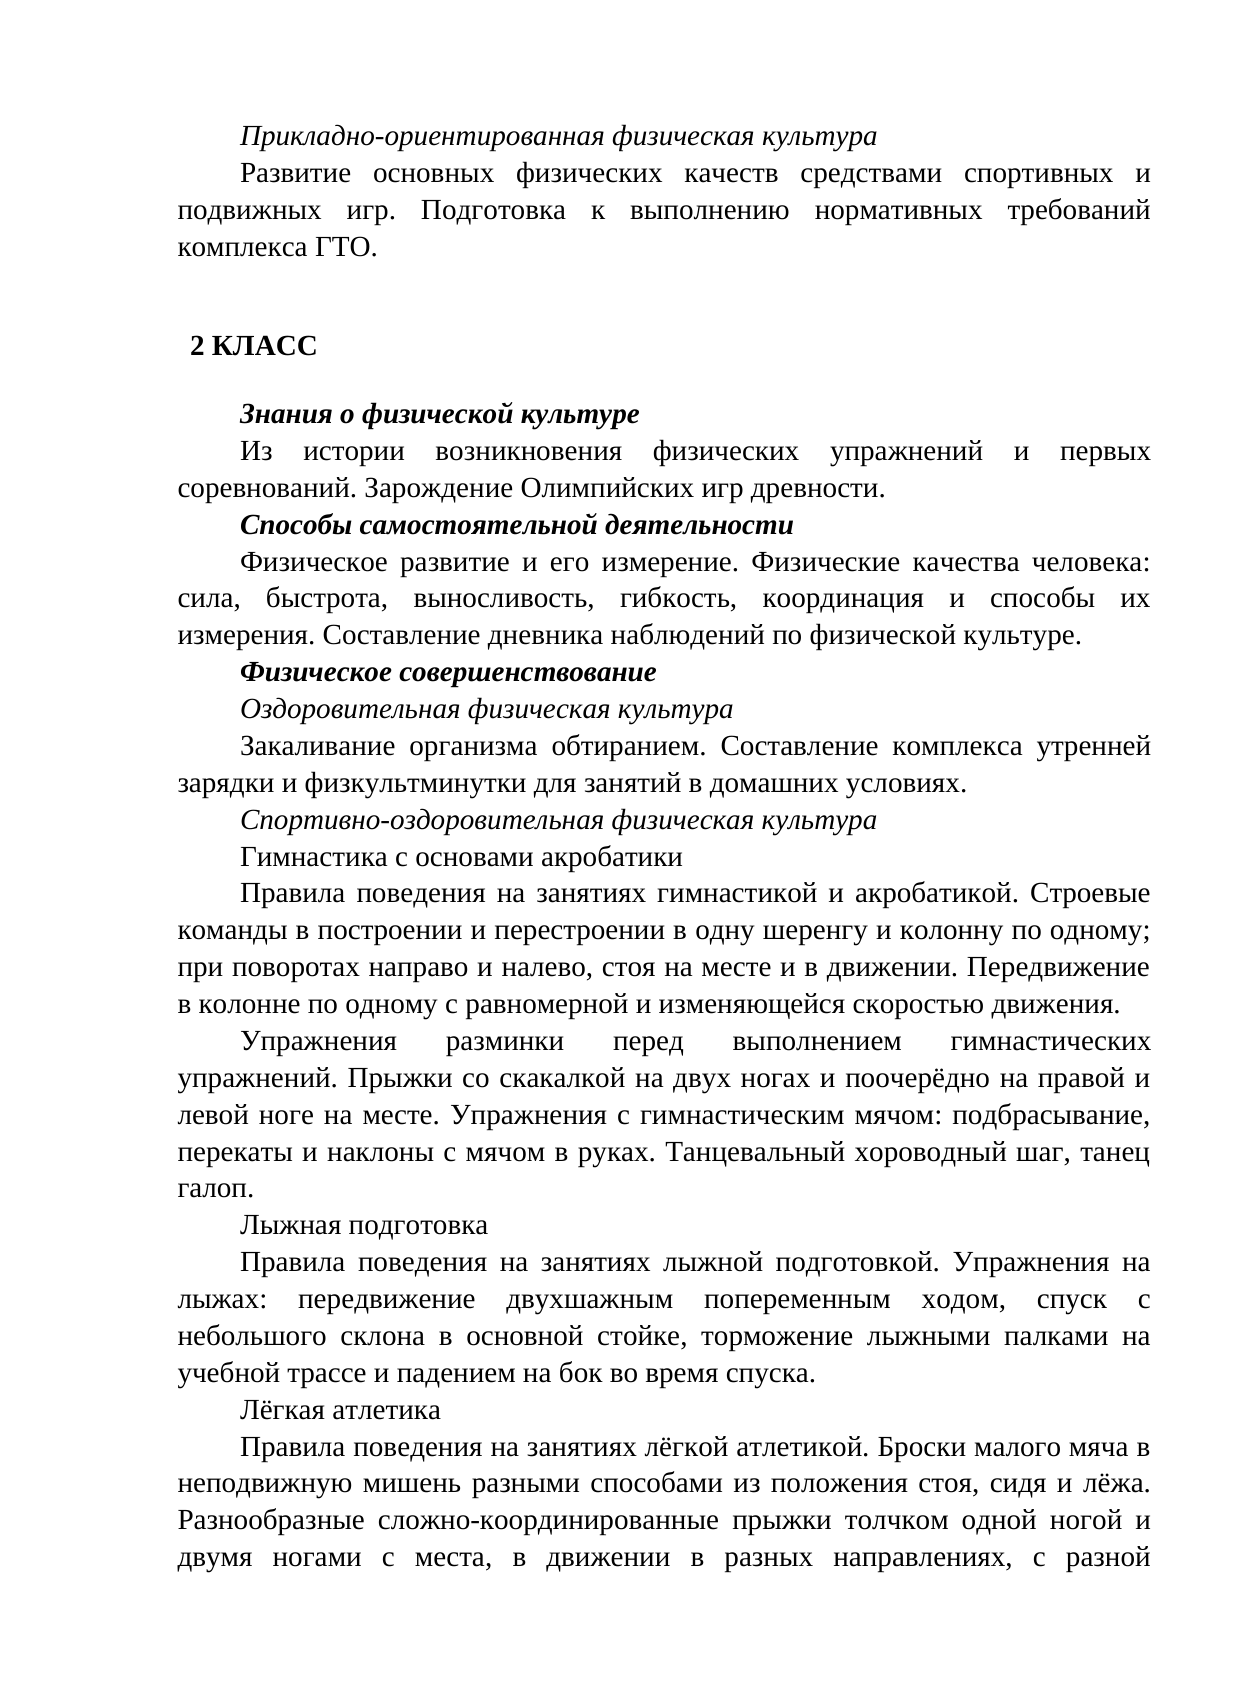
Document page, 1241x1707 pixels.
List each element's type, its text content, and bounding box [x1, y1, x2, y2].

text Прикладно-ориентированная физическая культура [177, 118, 1152, 152]
text Оздоровительная физическая культура [177, 691, 1152, 725]
text Физическое совершенствование [177, 654, 1152, 688]
text Спортивно-оздоровительная физическая культура [177, 802, 1152, 835]
text Из истории возникновения физических упражнений и первых соревнований. Зарождение Олимпийских игр древности. [177, 433, 1152, 503]
text Знания о физической культуре [177, 396, 1152, 430]
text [177, 1429, 1152, 1573]
text Физическое развитие и его измерение. Физические качества человека: сила, быстрота, выносливость, гибкость, координация и способы их измерения. Составление дневника наблюдений по физической культуре. [177, 544, 1152, 651]
text Способы самостоятельной деятельности [177, 507, 1152, 540]
text Гимнастика с основами акробатики [177, 839, 1152, 872]
text Лёгкая атлетика [177, 1392, 1152, 1425]
text Развитие основных физических качеств средствами спортивных и подвижных игр. Подготовка к выполнению нормативных требований комплекса ГТО. [177, 155, 1152, 262]
text Упражнения разминки перед выполнением гимнастических упражнений. Прыжки со скакалкой на двух ногах и поочерёдно на правой и левой ноге на месте. Упражнения с гимнастическим мячом: подбрасывание, перекаты и наклоны с мячом в руках. Танцевальный хороводный шаг, танец галоп. [177, 1023, 1152, 1204]
text Правила поведения на занятиях лыжной подготовкой. Упражнения на лыжах: передвижение двухшажным попеременным ходом, спуск с небольшого склона в основной стойке, торможение лыжными палками на учебной трассе и падением на бок во время спуска. [177, 1244, 1152, 1388]
text Лыжная подготовка [177, 1207, 1152, 1241]
text 2 КЛАСС [190, 328, 1152, 362]
text Правила поведения на занятиях гимнастикой и акробатикой. Строевые команды в построении и перестроении в одну шеренгу и колонну по одному; при поворотах направо и налево, стоя на месте и в движении. Передвижение в колонне по одному с равномерной и изменяющейся скоростью движения. [177, 876, 1152, 1020]
text Закаливание организма обтиранием. Составление комплекса утренней зарядки и физкультминутки для занятий в домашних условиях. [177, 728, 1152, 798]
